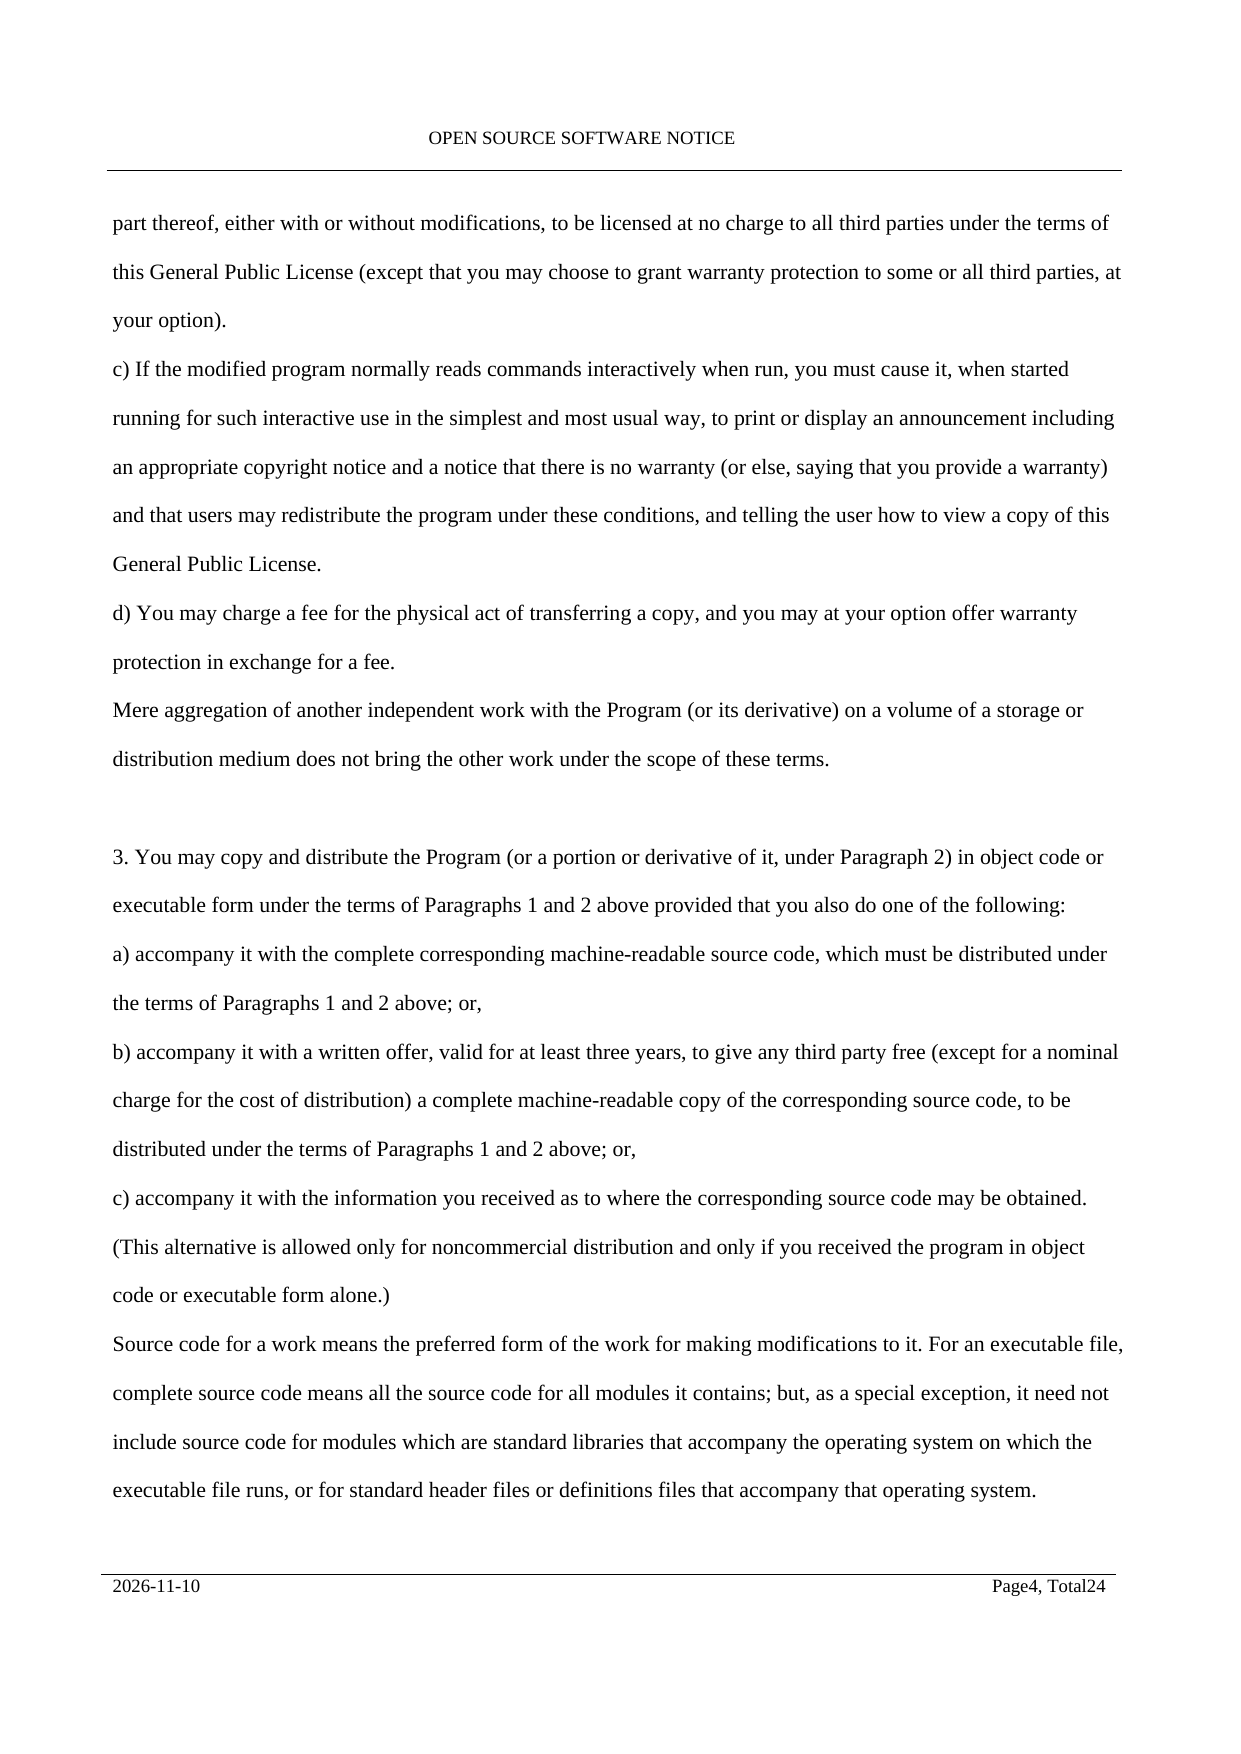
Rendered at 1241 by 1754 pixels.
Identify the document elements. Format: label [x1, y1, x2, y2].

text [112, 206, 1128, 1506]
